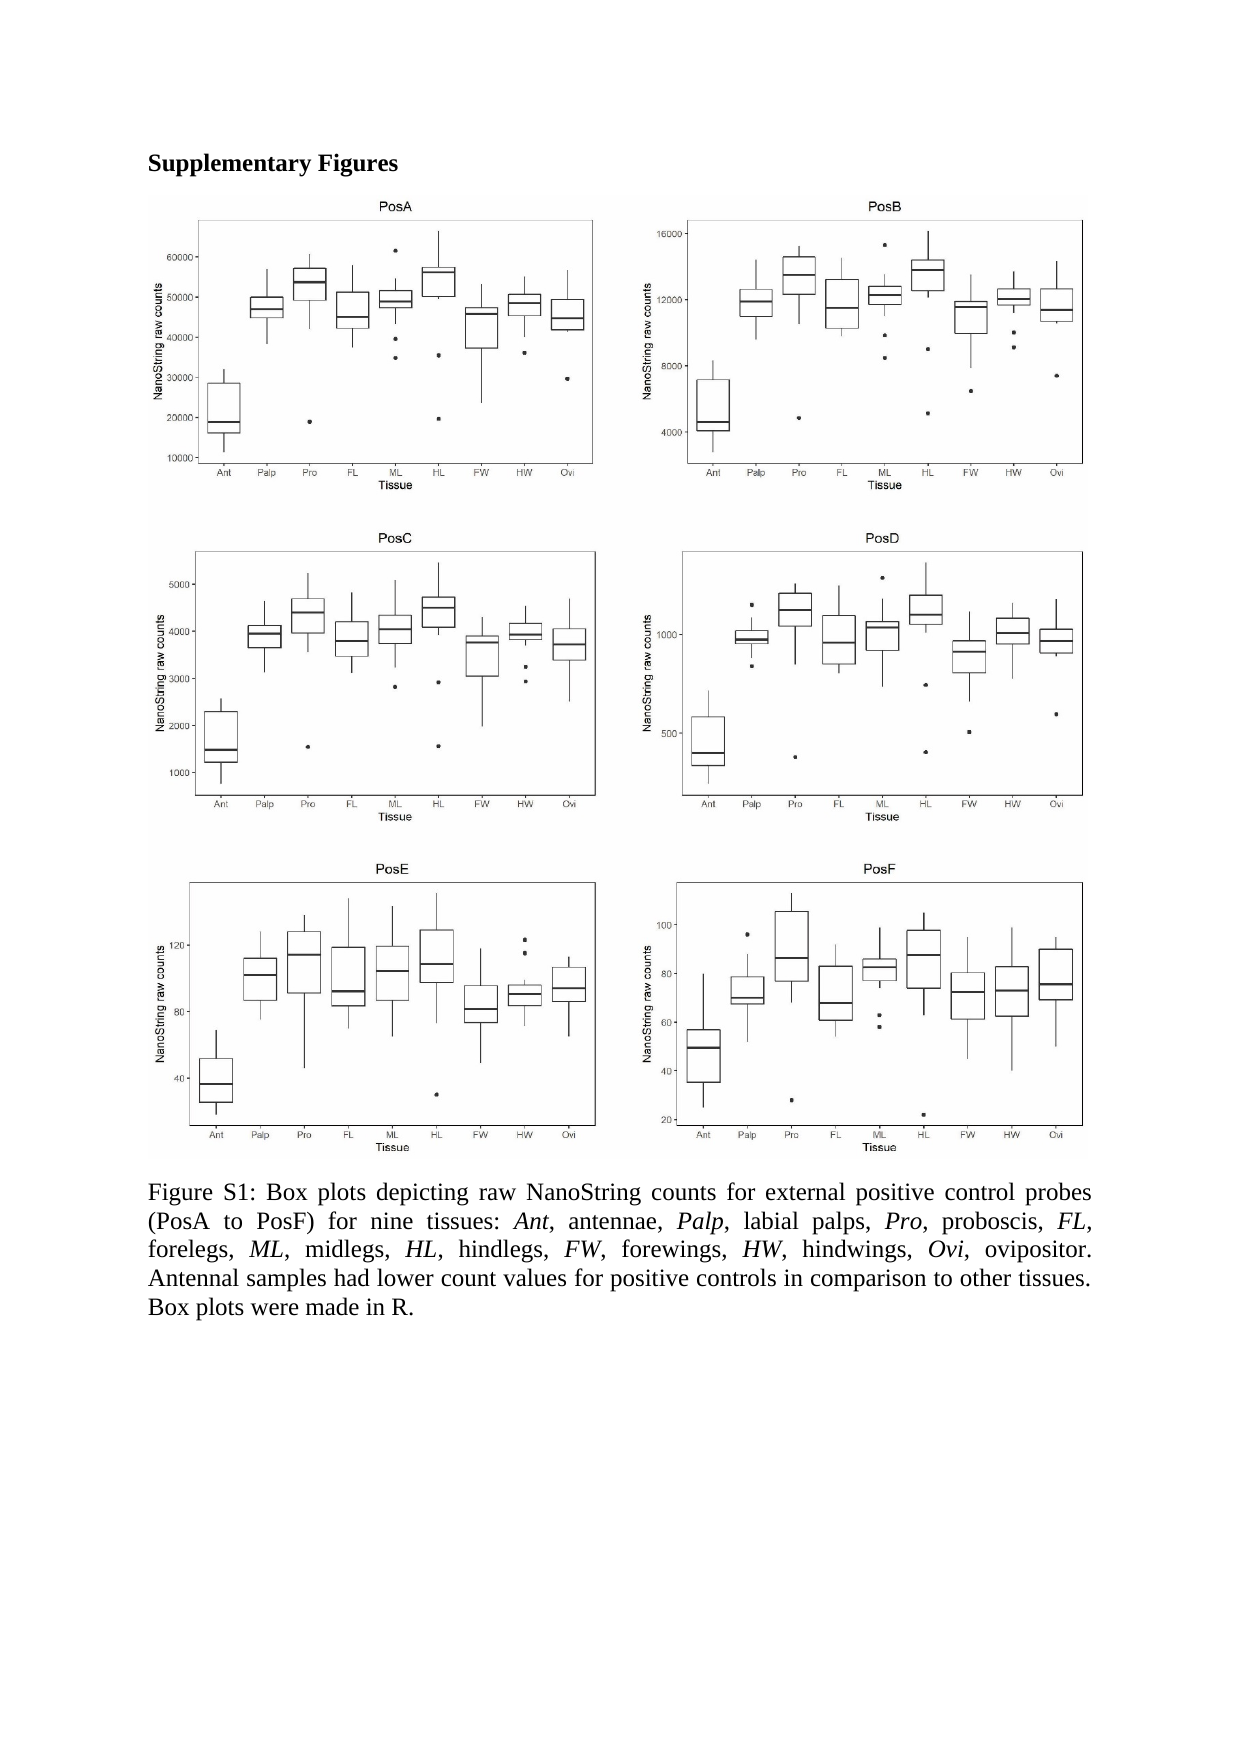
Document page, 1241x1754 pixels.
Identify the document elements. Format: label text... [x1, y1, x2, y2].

picture [147, 195, 1088, 1159]
text Figure S1: Box plots depicting raw NanoString counts for external positive control probes (PosA to PosF) for nine tissues: Ant, antennae, Palp, labial palps, Pro, proboscis, FL, forelegs, ML, midlegs, HL, hindlegs, FW, forewings, HW, hindwings, Ovi, ovipositor. Antennal samples had lower count values for positive controls in comparison to other tissues. Box plots were made in R. [148, 1177, 1093, 1321]
text Supplementary Figures [148, 148, 1093, 176]
